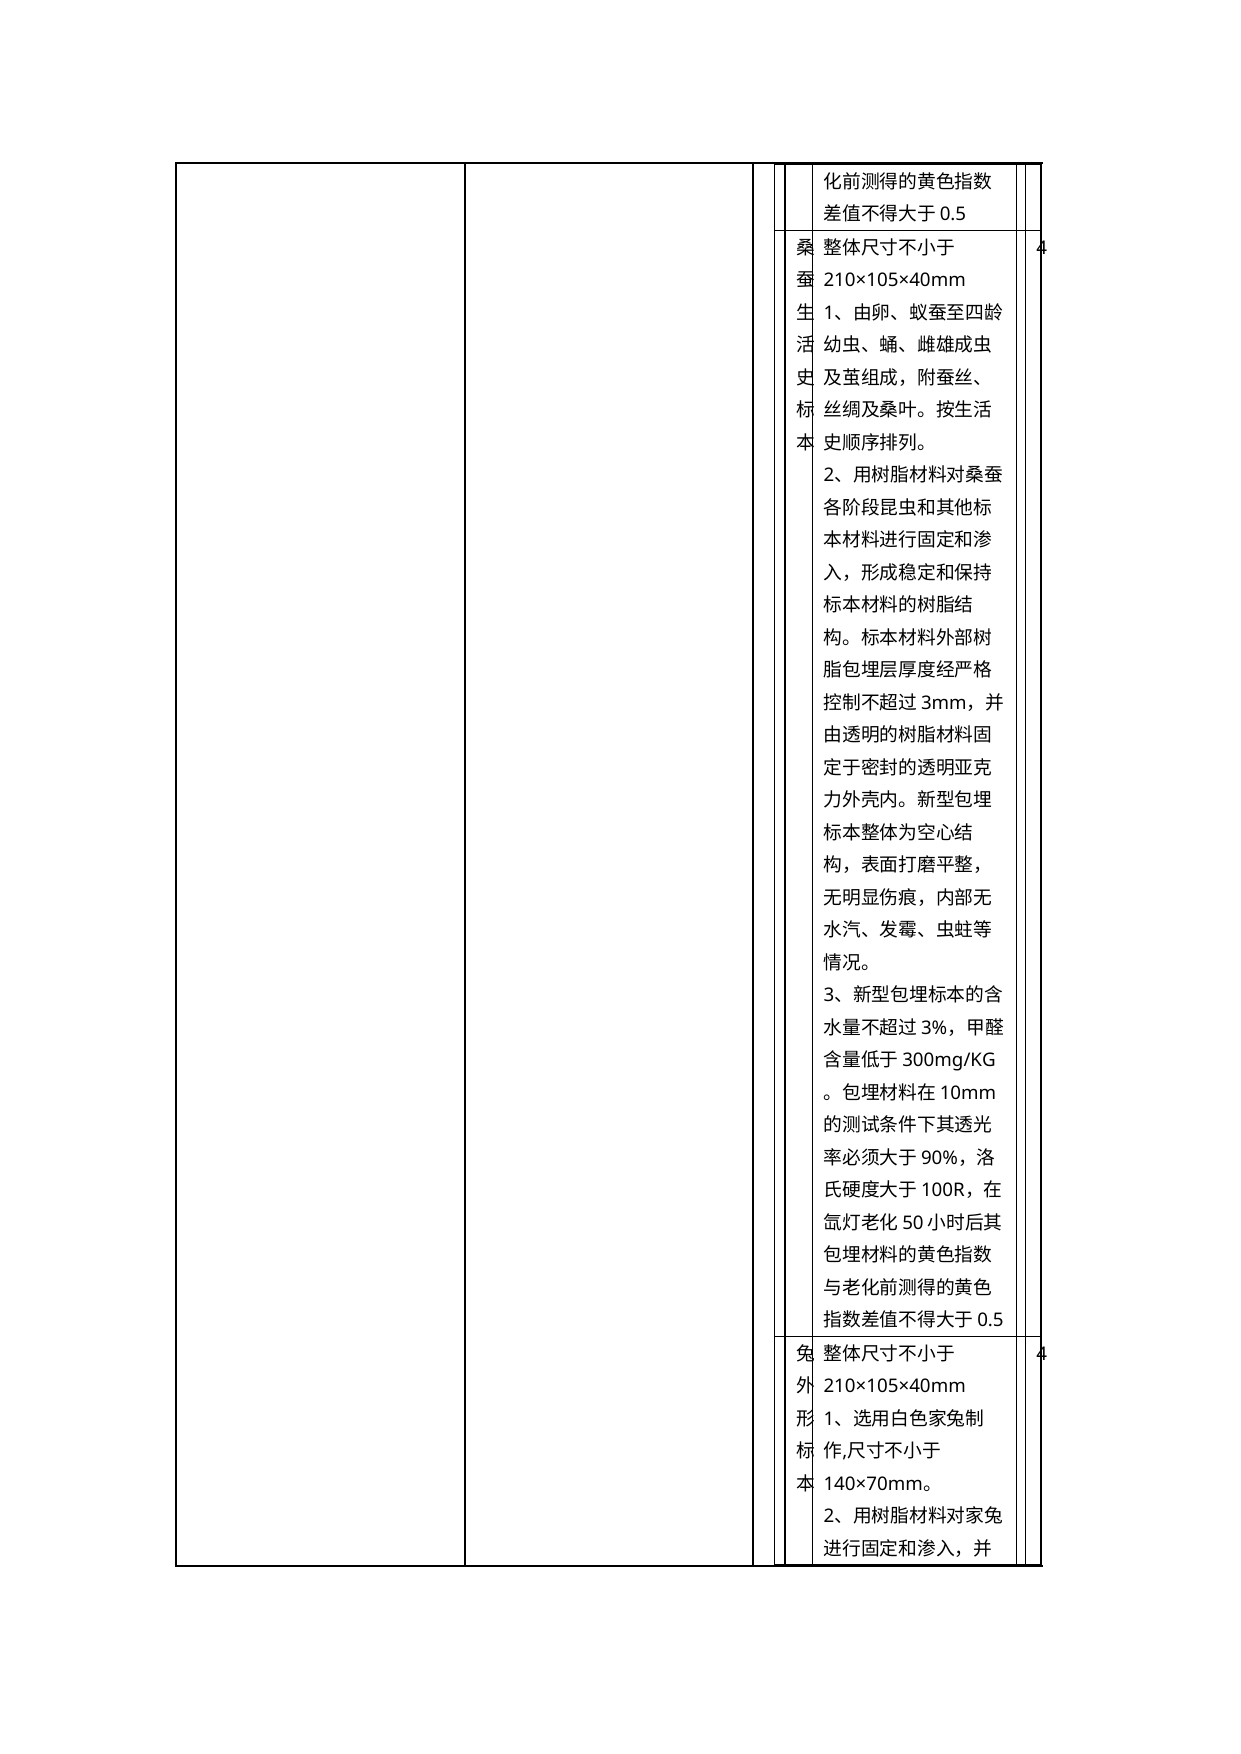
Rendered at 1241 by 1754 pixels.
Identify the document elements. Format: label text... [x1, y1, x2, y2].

table_cell [775, 231, 784, 1336]
table_cell [466, 164, 752, 1565]
table_cell [813, 165, 1016, 230]
table_cell [1026, 231, 1040, 1336]
table_cell [813, 1337, 1016, 1564]
table_cell [786, 1337, 812, 1564]
table_cell [1026, 165, 1040, 230]
table_cell [1017, 165, 1025, 230]
table_cell [1017, 1337, 1025, 1564]
table_cell [775, 1337, 784, 1564]
table_cell [1017, 231, 1025, 1336]
table_cell [813, 231, 1016, 1336]
table_cell [1026, 1337, 1040, 1564]
table_cell [786, 165, 812, 230]
table_cell [754, 164, 774, 1565]
table_cell 1 [177, 164, 464, 1565]
table_cell [786, 231, 812, 1336]
table_cell [775, 165, 784, 230]
